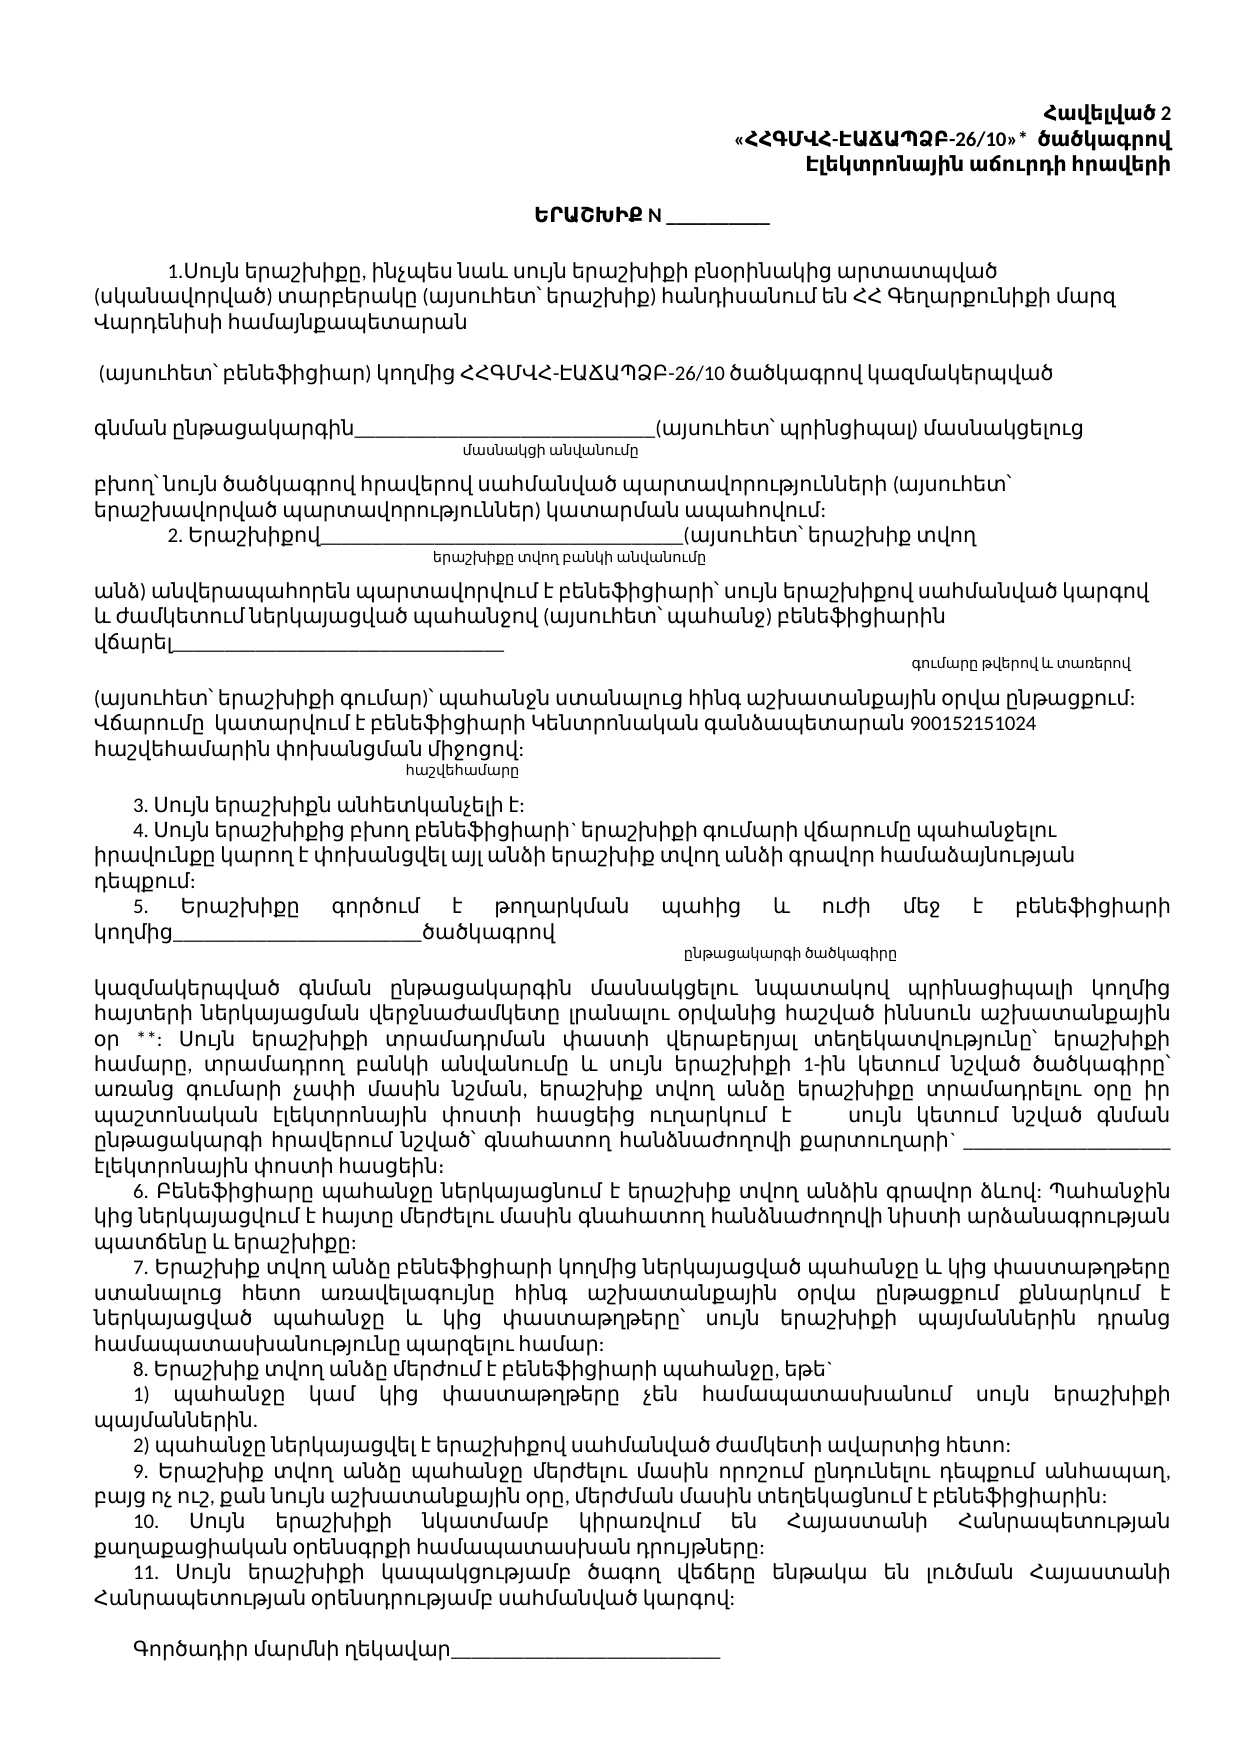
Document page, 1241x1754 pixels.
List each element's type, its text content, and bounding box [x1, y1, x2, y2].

text 11. Սույն երաշխիքի կապակցությամբ ծագող վեճերը ենթակա են լուծման Հայաստանի Հանրապետության օրենսդրությամբ սահմանված կարգով: [94, 1559, 1171, 1610]
text հաշվեհամարը [94, 761, 1171, 792]
text մասնակցի անվանումը [389, 441, 1171, 472]
text 10. Սույն երաշխիքի նկատմամբ կիրառվում են Հայաստանի Հանրապետության քաղաքացիական օրենսգրքի համապատասխան դրույթները: [94, 1509, 1171, 1559]
text կազմակերպված գնման ընթացակարգին մասնակցելու նպատակով պրինացիպալի կողմից հայտերի ներկայացման վերջնաժամկետը լրանալու օրվանից հաշված իննսուն աշխատանքային օր **: Սույն երաշխիքի տրամադրման փաստի վերաբերյալ տեղեկատվությունը՝ երաշխիքի համարը, տրամադրող բանկի անվանումը և սույն երաշխիքի 1-ին կետում նշված ծածկագիրը՝ առանց գումարի չափի մասին նշման, երաշխիք տվող անձը երաշխիքը տրամադրելու օրը իր պաշտոնական էլեկտրոնային փոստի հասցեից ուղարկում է սույն կետում նշված գնման ընթացակարգի հրավերում նշված՝ գնահատող հանձնաժողովի քարտուղարի` ____________________ էլեկտրոնային փոստի հասցեին։ [94, 975, 1171, 1178]
text 2) պահանջը ներկայացվել է երաշխիքով սահմանված ժամկետի ավարտից հետո: [94, 1432, 1171, 1458]
text (այսուհետ՝ երաշխիքի գումար)՝ պահանջն ստանալուց հինգ աշխատանքային օրվա ընթացքում: Վճարումը կատարվում է բենեֆիցիարի Կենտրոնական գանձապետարան 900152151024 հաշվեհամարին փոխանցման միջոցով: [94, 685, 1171, 761]
text գնման ընթացակարգին_____________________________(այսուհետ՝ պրինցիպալ) մասնակցելուց [94, 416, 1171, 441]
text Էլեկտրոնային աճուրդի հրավերի [94, 151, 1171, 177]
text «ՀՀԳՄՎՀ-ԷԱՃԱՊՁԲ-26/10»* ծածկագրով [94, 126, 1171, 151]
text 4. Սույն երաշխիքից բխող բենեֆիցիարի` երաշխիքի գումարի վճարումը պահանջելու իրավունքը կարող է փոխանցվել այլ անձի երաշխիք տվող անձի գրավոր համաձայնության դեպքում: [94, 817, 1171, 893]
text երաշխիքը տվող բանկի անվանումը [94, 548, 1171, 578]
text 8. Երաշխիք տվող անձը մերժում է բենեֆիցիարի պահանջը, եթե` [94, 1356, 1171, 1382]
text (այսուհետ՝ բենեֆիցիար) կողմից ՀՀԳՄՎՀ-ԷԱՃԱՊՁԲ-26/10 ծածկագրով կազմակերպված [94, 360, 1171, 416]
text գումարը թվերով և տառերով [831, 654, 1171, 685]
text 5. Երաշխիքը գործում է թողարկման պահից և ուժի մեջ է բենեֆիցիարի կողմից________________________ծածկագրով [94, 893, 1171, 944]
text Գործադիր մարմնի ղեկավար__________________________ [94, 1636, 1171, 1661]
text անձ) անվերապահորեն պարտավորվում է բենեֆիցիարի՝ սույն երաշխիքով սահմանված կարգով և ժամկետում ներկայացված պահանջով (այսուհետ՝ պահանջ) բենեֆիցիարին վճարել________________________________ [94, 578, 1171, 654]
text 1) պահանջը կամ կից փաստաթղթերը չեն համապատասխանում սույն երաշխիքի պայմաններին. [94, 1382, 1171, 1432]
text 7. Երաշխիք տվող անձը բենեֆիցիարի կողմից ներկայացված պահանջը և կից փաստաթղթերը ստանալուց հետո առավելագույնը հինգ աշխատանքային օրվա ընթացքում քննարկում է ներկայացված պահանջը և կից փաստաթղթերը՝ սույն երաշխիքի պայմաններին դրանց համապատասխանությունը պարզելու համար: [94, 1254, 1171, 1356]
text բխող՝ նույն ծածկագրով հրավերով սահմանված պարտավորությունների (այսուհետ՝ երաշխավորված պարտավորություններ) կատարման ապահովում: [94, 472, 1171, 522]
text ԵՐԱՇԽԻՔ N __________ [94, 202, 1171, 227]
text 3. Սույն երաշխիքն անհետկանչելի է: [94, 792, 1171, 817]
text 2. Երաշխիքով___________________________________(այսուհետ՝ երաշխիք տվող [94, 522, 1171, 548]
text 1.Սույն երաշխիքը, ինչպես նաև սույն երաշխիքի բնօրինակից արտատպված (սկանավորված) տարբերակը (այսուհետ՝ երաշխիք) հանդիսանում են ՀՀ Գեղարքունիքի մարզ Վարդենիսի համայնքապետարան [94, 258, 1171, 334]
text ընթացակարգի ծածկագիրը [610, 944, 1171, 975]
text Հավելված 2 [94, 100, 1171, 126]
text 9. Երաշխիք տվող անձը պահանջը մերժելու մասին որոշում ընդունելու դեպքում անհապաղ, բայց ոչ ուշ, քան նույն աշխատանքային օրը, մերժման մասին տեղեկացնում է բենեֆիցիարին: [94, 1458, 1171, 1509]
text 6. Բենեֆիցիարը պահանջը ներկայացնում է երաշխիք տվող անձին գրավոր ձևով: Պահանջին կից ներկայացվում է հայտը մերժելու մասին գնահատող հանձնաժողովի նիստի արձանագրության պատճենը և երաշխիքը: [94, 1178, 1171, 1254]
